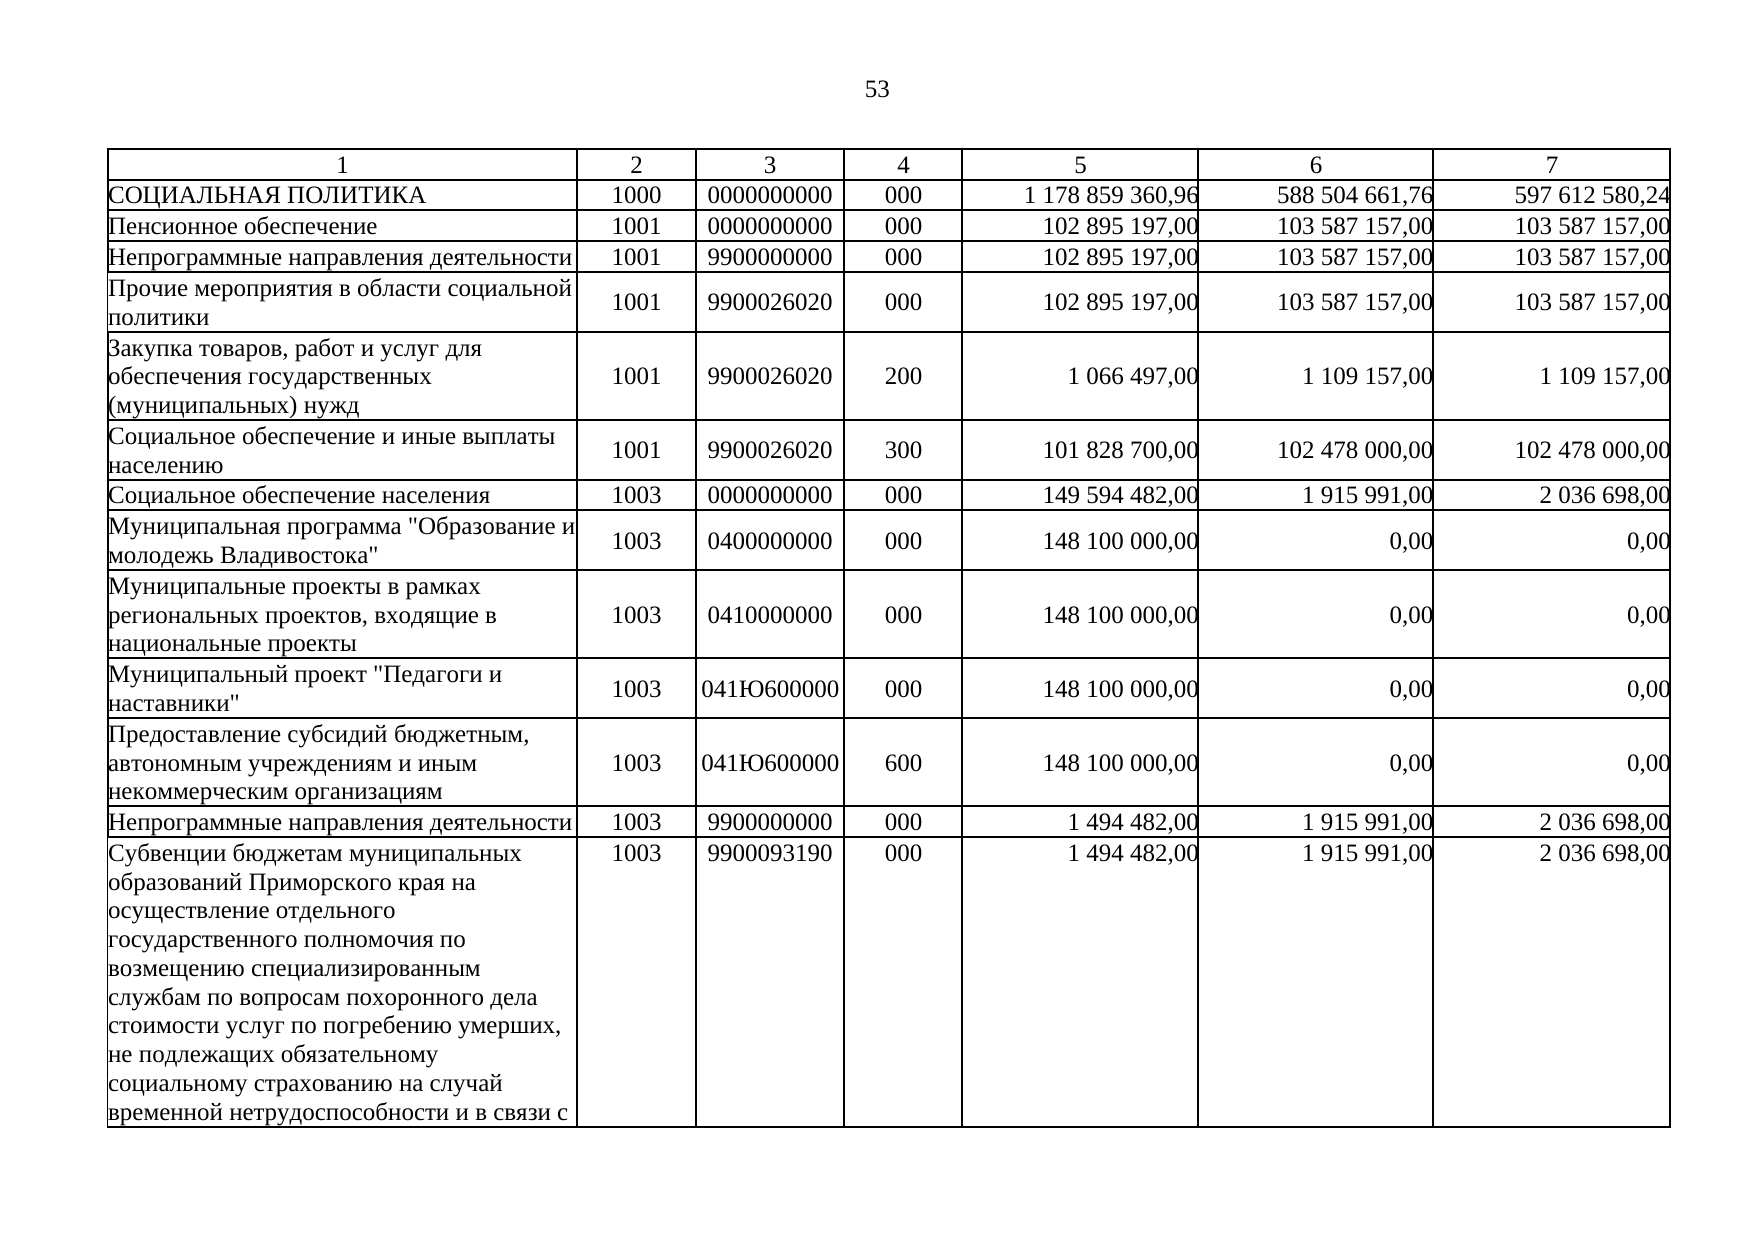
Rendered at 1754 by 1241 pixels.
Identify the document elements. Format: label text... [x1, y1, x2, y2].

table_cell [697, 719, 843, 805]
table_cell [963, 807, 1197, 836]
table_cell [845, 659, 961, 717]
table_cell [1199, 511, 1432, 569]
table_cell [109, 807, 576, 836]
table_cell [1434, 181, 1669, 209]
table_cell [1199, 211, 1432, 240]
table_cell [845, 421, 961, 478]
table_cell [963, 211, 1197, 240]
table_header 6 [1199, 150, 1432, 178]
table_header 4 [845, 150, 961, 178]
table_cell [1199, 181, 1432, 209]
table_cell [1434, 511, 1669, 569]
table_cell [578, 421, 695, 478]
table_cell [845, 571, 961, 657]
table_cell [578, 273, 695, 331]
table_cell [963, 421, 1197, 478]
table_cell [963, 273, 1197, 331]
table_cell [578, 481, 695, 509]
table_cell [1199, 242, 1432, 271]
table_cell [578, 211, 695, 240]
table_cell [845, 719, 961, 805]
table_header 5 [963, 150, 1197, 178]
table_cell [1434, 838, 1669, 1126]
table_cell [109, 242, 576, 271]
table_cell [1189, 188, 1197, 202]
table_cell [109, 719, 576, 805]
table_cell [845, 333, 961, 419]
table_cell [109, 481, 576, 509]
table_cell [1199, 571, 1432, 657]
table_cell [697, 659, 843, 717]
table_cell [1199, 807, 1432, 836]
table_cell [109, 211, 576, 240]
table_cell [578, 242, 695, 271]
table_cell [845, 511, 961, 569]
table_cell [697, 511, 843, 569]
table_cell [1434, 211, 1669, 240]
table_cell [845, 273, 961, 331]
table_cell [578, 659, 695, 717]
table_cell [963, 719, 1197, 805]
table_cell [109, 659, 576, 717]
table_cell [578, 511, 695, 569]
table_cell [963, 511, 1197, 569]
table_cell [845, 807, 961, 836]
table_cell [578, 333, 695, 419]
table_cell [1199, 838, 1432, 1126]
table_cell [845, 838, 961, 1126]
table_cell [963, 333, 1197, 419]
table_header 3 [697, 150, 843, 178]
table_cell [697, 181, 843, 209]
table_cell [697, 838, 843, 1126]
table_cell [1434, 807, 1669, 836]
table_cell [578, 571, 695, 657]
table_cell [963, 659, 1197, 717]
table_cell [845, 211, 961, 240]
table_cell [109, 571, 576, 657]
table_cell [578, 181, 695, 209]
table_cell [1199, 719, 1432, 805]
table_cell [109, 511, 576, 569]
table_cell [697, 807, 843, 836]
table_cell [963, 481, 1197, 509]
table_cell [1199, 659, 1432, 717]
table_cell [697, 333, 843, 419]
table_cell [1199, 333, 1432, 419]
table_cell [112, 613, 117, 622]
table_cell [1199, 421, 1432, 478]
table_header 1 [109, 150, 576, 178]
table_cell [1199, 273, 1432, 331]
table_header 7 [1434, 150, 1669, 178]
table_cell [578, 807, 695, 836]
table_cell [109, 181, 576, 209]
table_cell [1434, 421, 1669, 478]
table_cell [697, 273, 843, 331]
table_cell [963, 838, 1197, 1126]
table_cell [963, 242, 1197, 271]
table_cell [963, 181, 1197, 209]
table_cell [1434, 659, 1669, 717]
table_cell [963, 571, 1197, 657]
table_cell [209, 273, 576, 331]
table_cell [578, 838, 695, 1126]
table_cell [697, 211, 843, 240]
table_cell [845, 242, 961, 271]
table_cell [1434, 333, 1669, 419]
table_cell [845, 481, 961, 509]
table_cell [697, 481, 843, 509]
table_header 2 [578, 150, 695, 178]
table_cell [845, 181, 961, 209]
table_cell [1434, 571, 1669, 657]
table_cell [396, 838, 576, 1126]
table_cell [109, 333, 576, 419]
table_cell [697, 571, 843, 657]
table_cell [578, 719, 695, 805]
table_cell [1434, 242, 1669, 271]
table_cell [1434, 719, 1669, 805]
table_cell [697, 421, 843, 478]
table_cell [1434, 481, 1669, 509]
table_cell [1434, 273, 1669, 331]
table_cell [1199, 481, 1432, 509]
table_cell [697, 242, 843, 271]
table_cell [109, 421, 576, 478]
